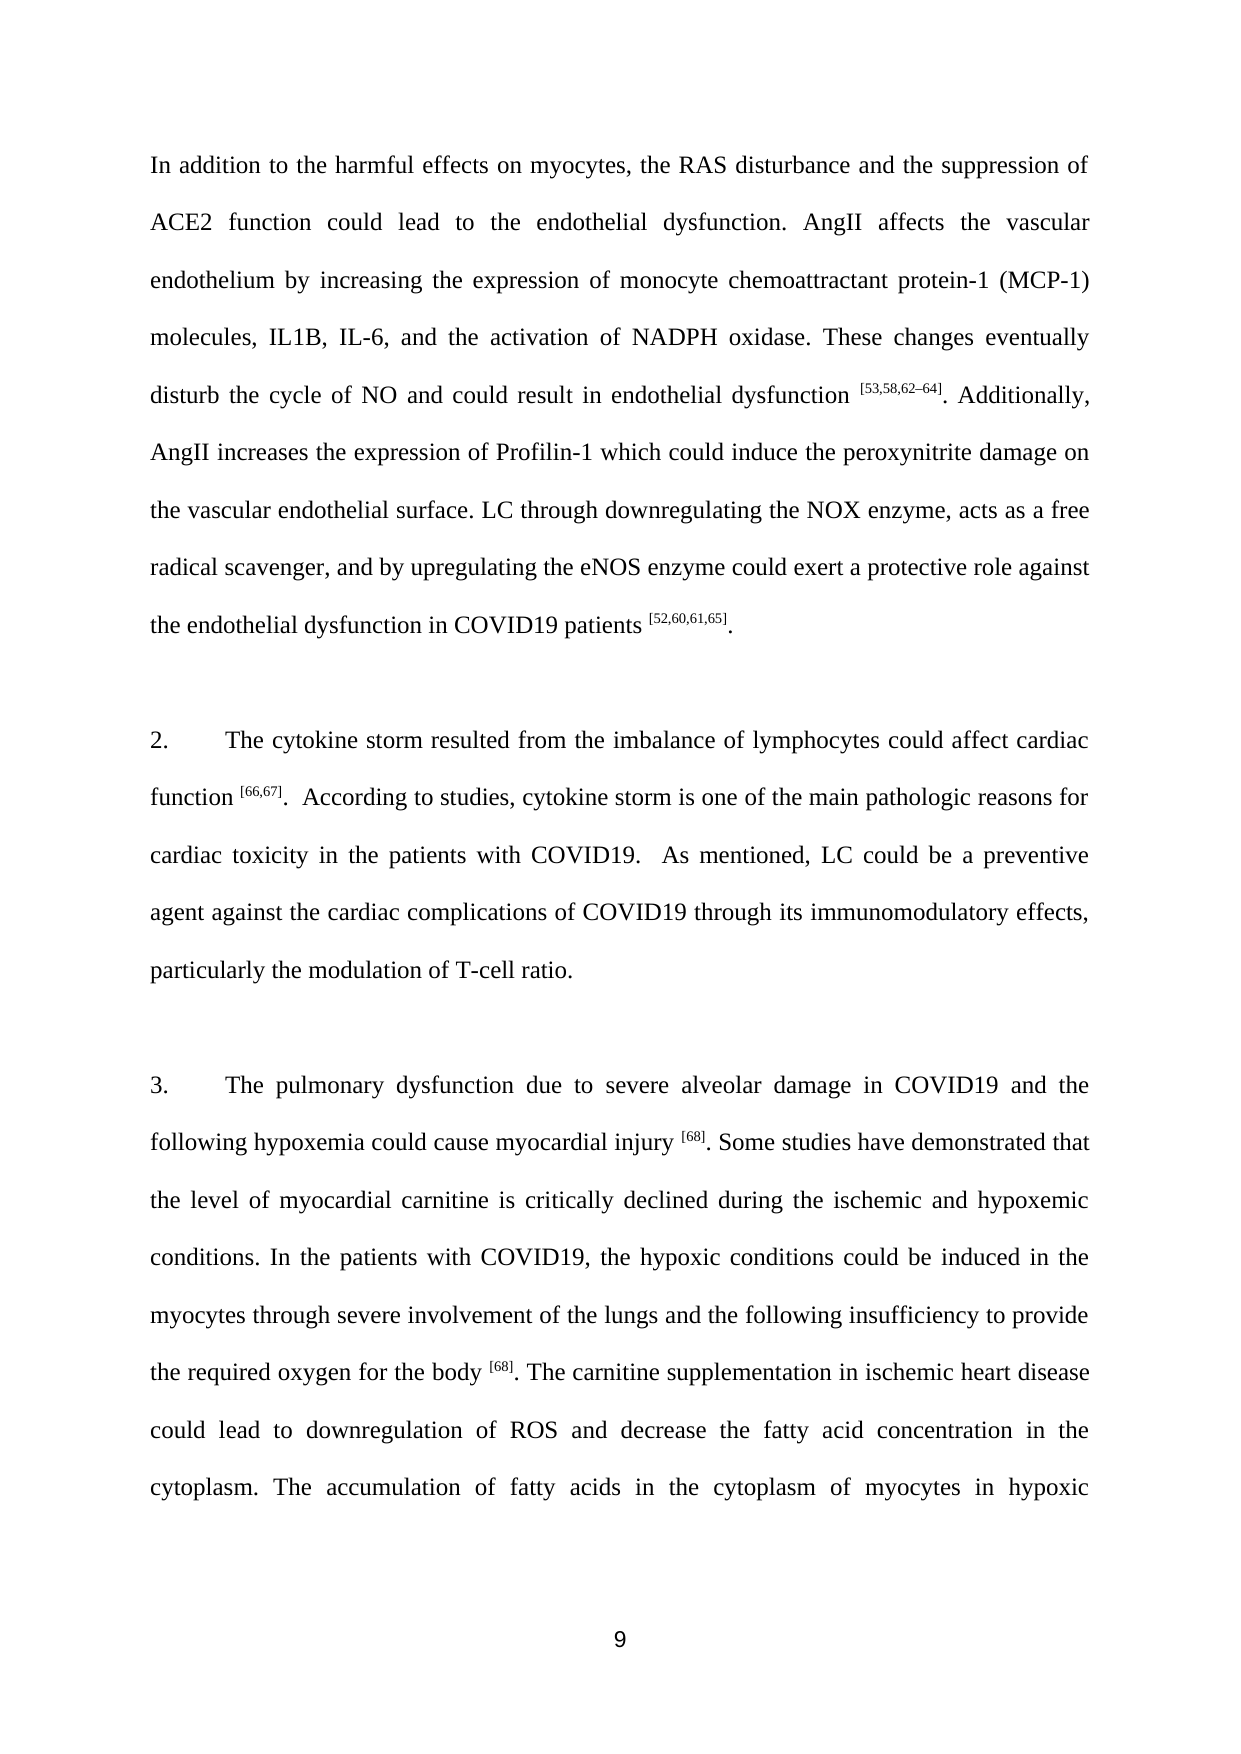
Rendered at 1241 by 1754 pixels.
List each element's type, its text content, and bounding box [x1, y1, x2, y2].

list The cytokine storm resulted from the imbalance of lymphocytes could affect cardiac function [66,67]. According to studies, cytokine storm is one of the main pathologic reasons for cardiac toxicity in the patients with COVID19. As mentioned, LC could be a preventive agent against the cardiac complications of COVID19 through its immunomodulatory effects, particularly the modulation of T-cell ratio. [150, 725, 1090, 984]
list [150, 1070, 1090, 1501]
text In addition to the harmful effects on myocytes, the RAS disturbance and the suppression of ACE2 function could lead to the endothelial dysfunction. AngII affects the vascular endothelium by increasing the expression of monocyte chemoattractant protein-1 (MCP-1) molecules, IL1B, IL-6, and the activation of NADPH oxidase. These changes eventually disturb the cycle of NO and could result in endothelial dysfunction [53,58,62–64]. Additionally, AngII increases the expression of Profilin-1 which could induce the peroxynitrite damage on the vascular endothelial surface. LC through downregulating the NOX enzyme, acts as a free radical scavenger, and by upregulating the eNOS enzyme could exert a protective role against the endothelial dysfunction in COVID19 patients [52,60,61,65]. [150, 150, 1090, 639]
